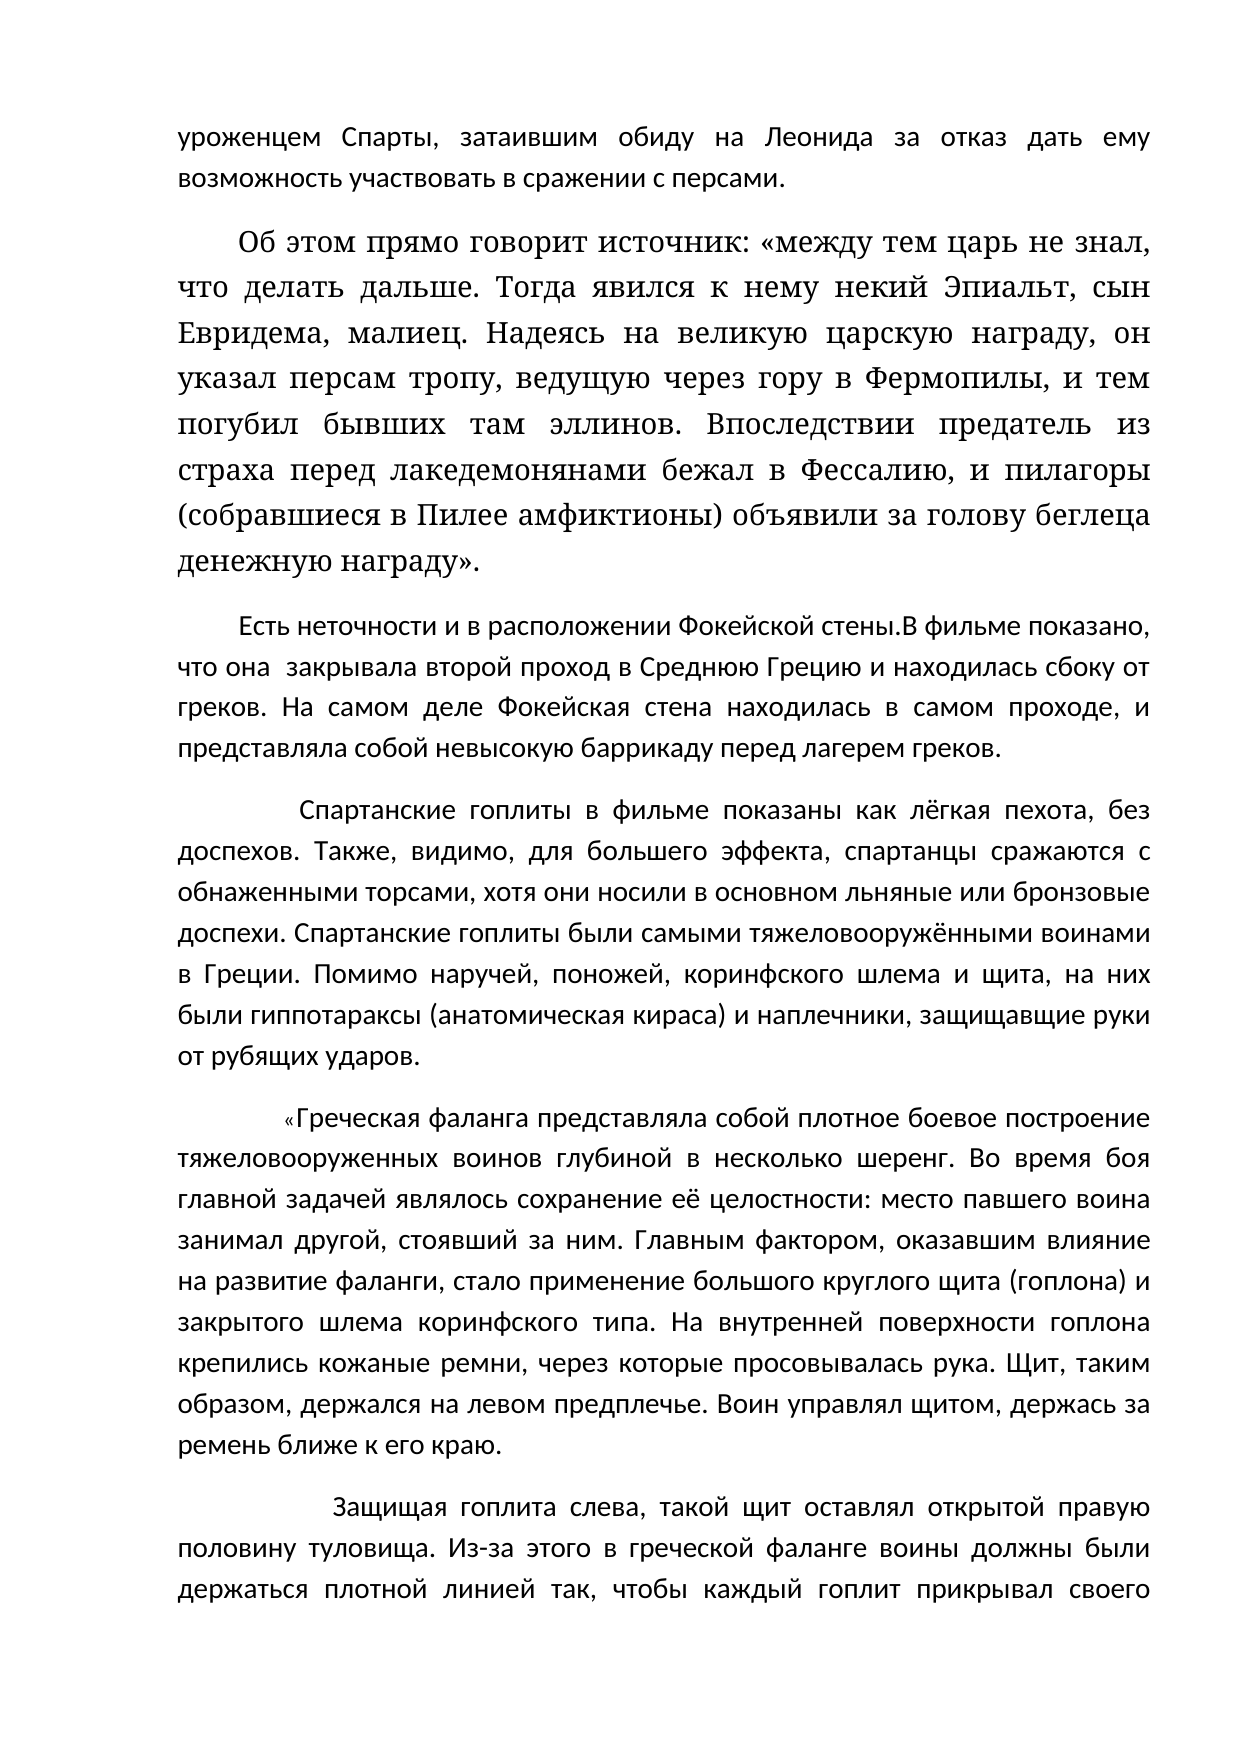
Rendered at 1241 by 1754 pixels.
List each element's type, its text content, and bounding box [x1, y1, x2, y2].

text Об этом прямо говорит источник: «между тем царь не знал, что делать дальше. Тогда явился к нему некий Эпиальт, сын Евридема, малиец. Надеясь на великую царскую награду, он указал персам тропу, ведущую через гору в Фермопилы, и тем погубил бывших там эллинов. Впоследствии предатель из страха перед лакедемонянами бежал в Фессалию, и пилагоры (собравшиеся в Пилее амфиктионы) объявили за голову беглеца денежную награду». [177, 221, 1152, 580]
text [177, 1488, 1152, 1605]
text Спартанские гоплиты в фильме показаны как лёгкая пехота, без доспехов. Также, видимо, для большего эффекта, спартанцы сражаются с обнаженными торсами, хотя они носили в основном льняные или бронзовые доспехи. Спартанские гоплиты были самыми тяжеловооружёнными воинами в Греции. Помимо наручей, поножей, коринфского шлема и щита, на них были гиппотараксы (анатомическая кираса) и наплечники, защищавщие руки от рубящих ударов. [177, 791, 1152, 1072]
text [177, 118, 1152, 195]
text «Греческая фаланга представляла собой плотное боевое построение тяжеловооруженных воинов глубиной в несколько шеренг. Во время боя главной задачей являлось сохранение её целостности: место павшего воина занимал другой, стоявший за ним. Главным фактором, оказавшим влияние на развитие фаланги, стало применение большого круглого щита (гоплона) и закрытого шлема коринфского типа. На внутренней поверхности гоплона крепились кожаные ремни, через которые просовывалась рука. Щит, таким образом, держался на левом предплечье. Воин управлял щитом, держась за ремень ближе к его краю. [177, 1099, 1152, 1462]
text Есть неточности и в расположении Фокейской стены.В фильме показано, что она закрывала второй проход в Среднюю Грецию и находилась сбоку от греков. На самом деле Фокейская стена находилась в самом проходе, и представляла собой невысокую баррикаду перед лагерем греков. [177, 607, 1152, 765]
